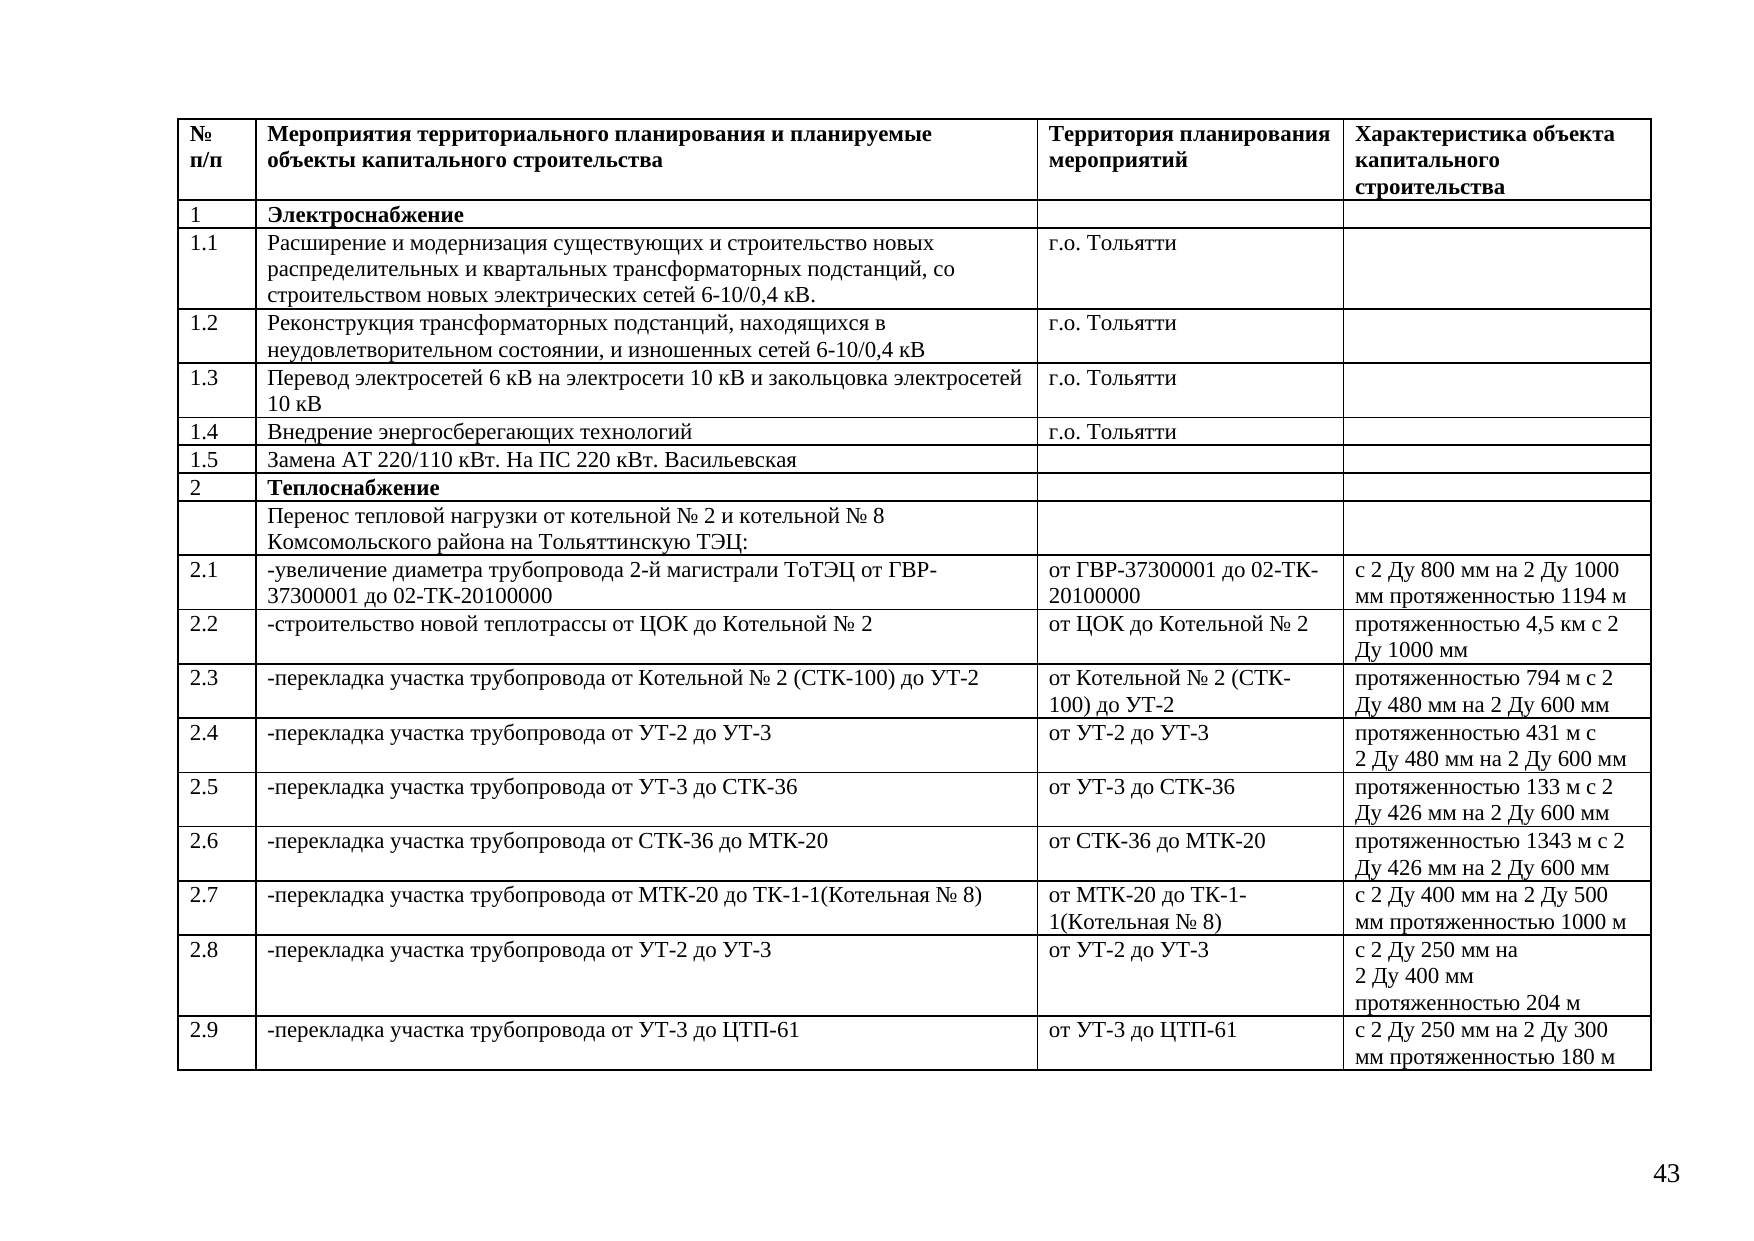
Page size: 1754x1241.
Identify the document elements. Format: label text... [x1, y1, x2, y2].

table_cell [179, 502, 255, 554]
table_cell 2.2 [179, 610, 255, 663]
table_cell 1.3 [179, 364, 255, 416]
table_cell протяженностью 133 м с 2 Ду 426 мм на 2 Ду 600 мм [1344, 773, 1650, 826]
table_cell от ГВР-37300001 до 02-ТК-20100000 [1038, 556, 1343, 609]
table_cell [1344, 201, 1650, 227]
table_cell 2.3 [179, 665, 255, 717]
table_cell от УТ-3 до СТК-36 [1038, 773, 1343, 826]
table_cell с 2 Ду 800 мм на 2 Ду 1000 мм протяженностью 1194 м [1344, 556, 1650, 609]
table_cell [1344, 446, 1650, 472]
table_cell -перекладка участка трубопровода от УТ-3 до ЦТП-61 [257, 1017, 1037, 1069]
table_cell -перекладка участка трубопровода от МТК-20 до ТК-1-1(Котельная № 8) [257, 882, 1037, 934]
table_cell с 2 Ду 400 мм на 2 Ду 500 мм протяженностью 1000 м [1344, 882, 1650, 934]
table_cell 2.8 [179, 936, 255, 1015]
table_cell Замена АТ 220/110 кВт. На ПС 220 кВт. Васильевская [257, 446, 1037, 472]
table_cell [1344, 364, 1650, 416]
table_cell Расширение и модернизация существующих и строительство новых распределительных и квартальных трансформаторных подстанций, со строительством новых электрических сетей 6-10/0,4 кВ. [257, 229, 1037, 308]
table_cell от УТ-2 до УТ-3 [1038, 936, 1343, 1015]
table_cell 1.4 [179, 418, 255, 444]
table_cell 2.4 [179, 719, 255, 771]
table_cell 1 [179, 201, 255, 227]
table_cell от ЦОК до Котельной № 2 [1038, 610, 1343, 663]
table_header Территория планирования мероприятий [1038, 120, 1343, 199]
table_cell протяженностью 431 м с 2 Ду 480 мм на 2 Ду 600 мм [1344, 719, 1650, 771]
table_cell [1344, 474, 1650, 500]
table_cell [1038, 201, 1343, 227]
table_cell г.о. Тольятти [1038, 229, 1343, 308]
table_cell Внедрение энергосберегающих технологий [257, 418, 1037, 444]
table_cell Реконструкция трансформаторных подстанций, находящихся в неудовлетворительном состоянии, и изношенных сетей 6-10/0,4 кВ [257, 310, 1037, 362]
table_cell Перевод электросетей 6 кВ на электросети 10 кВ и закольцовка электросетей 10 кВ [257, 364, 1037, 416]
table_cell г.о. Тольятти [1038, 364, 1343, 416]
table_header Характеристика объекта капитального строительства [1344, 120, 1650, 199]
table_cell от СТК-36 до МТК-20 [1038, 827, 1343, 880]
table_header № п/п [179, 120, 255, 199]
table_cell от УТ-2 до УТ-3 [1038, 719, 1343, 771]
table_cell Перенос тепловой нагрузки от котельной № 2 и котельной № 8 Комсомольского района на Тольяттинскую ТЭЦ: [257, 502, 1037, 554]
table_cell Электроснабжение [257, 201, 1037, 227]
table_cell [1038, 446, 1343, 472]
table_cell -перекладка участка трубопровода от СТК-36 до МТК-20 [257, 827, 1037, 880]
table_cell 2.1 [179, 556, 255, 609]
table_cell -перекладка участка трубопровода от УТ-3 до СТК-36 [257, 773, 1037, 826]
table_cell с 2 Ду 250 мм на 2 Ду 300 мм протяженностью 180 м [1344, 1017, 1650, 1069]
table_cell [1344, 310, 1650, 362]
table_cell 2.7 [179, 882, 255, 934]
table_cell от МТК-20 до ТК-1-1(Котельная № 8) [1038, 882, 1343, 934]
table_header Мероприятия территориального планирования и планируемые объекты капитального строительства [257, 120, 1037, 199]
table_cell 2 [179, 474, 255, 500]
table_cell г.о. Тольятти [1038, 418, 1343, 444]
table_cell 2.5 [179, 773, 255, 826]
table_cell -перекладка участка трубопровода от УТ-2 до УТ-3 [257, 719, 1037, 771]
table_cell [1344, 502, 1650, 554]
table_cell 2.9 [179, 1017, 255, 1069]
table_cell [1344, 229, 1650, 308]
table_cell [1344, 418, 1650, 444]
table_cell 2.6 [179, 827, 255, 880]
table_cell [1038, 474, 1343, 500]
table_cell от УТ-3 до ЦТП-61 [1038, 1017, 1343, 1069]
table_cell протяженностью 4,5 км с 2 Ду 1000 мм [1344, 610, 1650, 663]
table_cell с 2 Ду 250 мм на 2 Ду 400 мм протяженностью 204 м [1344, 936, 1650, 1015]
table_cell г.о. Тольятти [1038, 310, 1343, 362]
table_cell протяженностью 1343 м с 2 Ду 426 мм на 2 Ду 600 мм [1344, 827, 1650, 880]
table_cell 1.5 [179, 446, 255, 472]
table_cell [1038, 502, 1343, 554]
table_cell от Котельной № 2 (СТК-100) до УТ-2 [1038, 665, 1343, 717]
table_cell -строительство новой теплотрассы от ЦОК до Котельной № 2 [257, 610, 1037, 663]
table_cell -перекладка участка трубопровода от Котельной № 2 (СТК-100) до УТ-2 [257, 665, 1037, 717]
table_cell 1.2 [179, 310, 255, 362]
table_cell протяженностью 794 м с 2 Ду 480 мм на 2 Ду 600 мм [1344, 665, 1650, 717]
table_cell 1.1 [179, 229, 255, 308]
table_cell -увеличение диаметра трубопровода 2-й магистрали ТоТЭЦ от ГВР-37300001 до 02-ТК-20100000 [257, 556, 1037, 609]
table_cell -перекладка участка трубопровода от УТ-2 до УТ-3 [257, 936, 1037, 1015]
table_cell Теплоснабжение [257, 474, 1037, 500]
